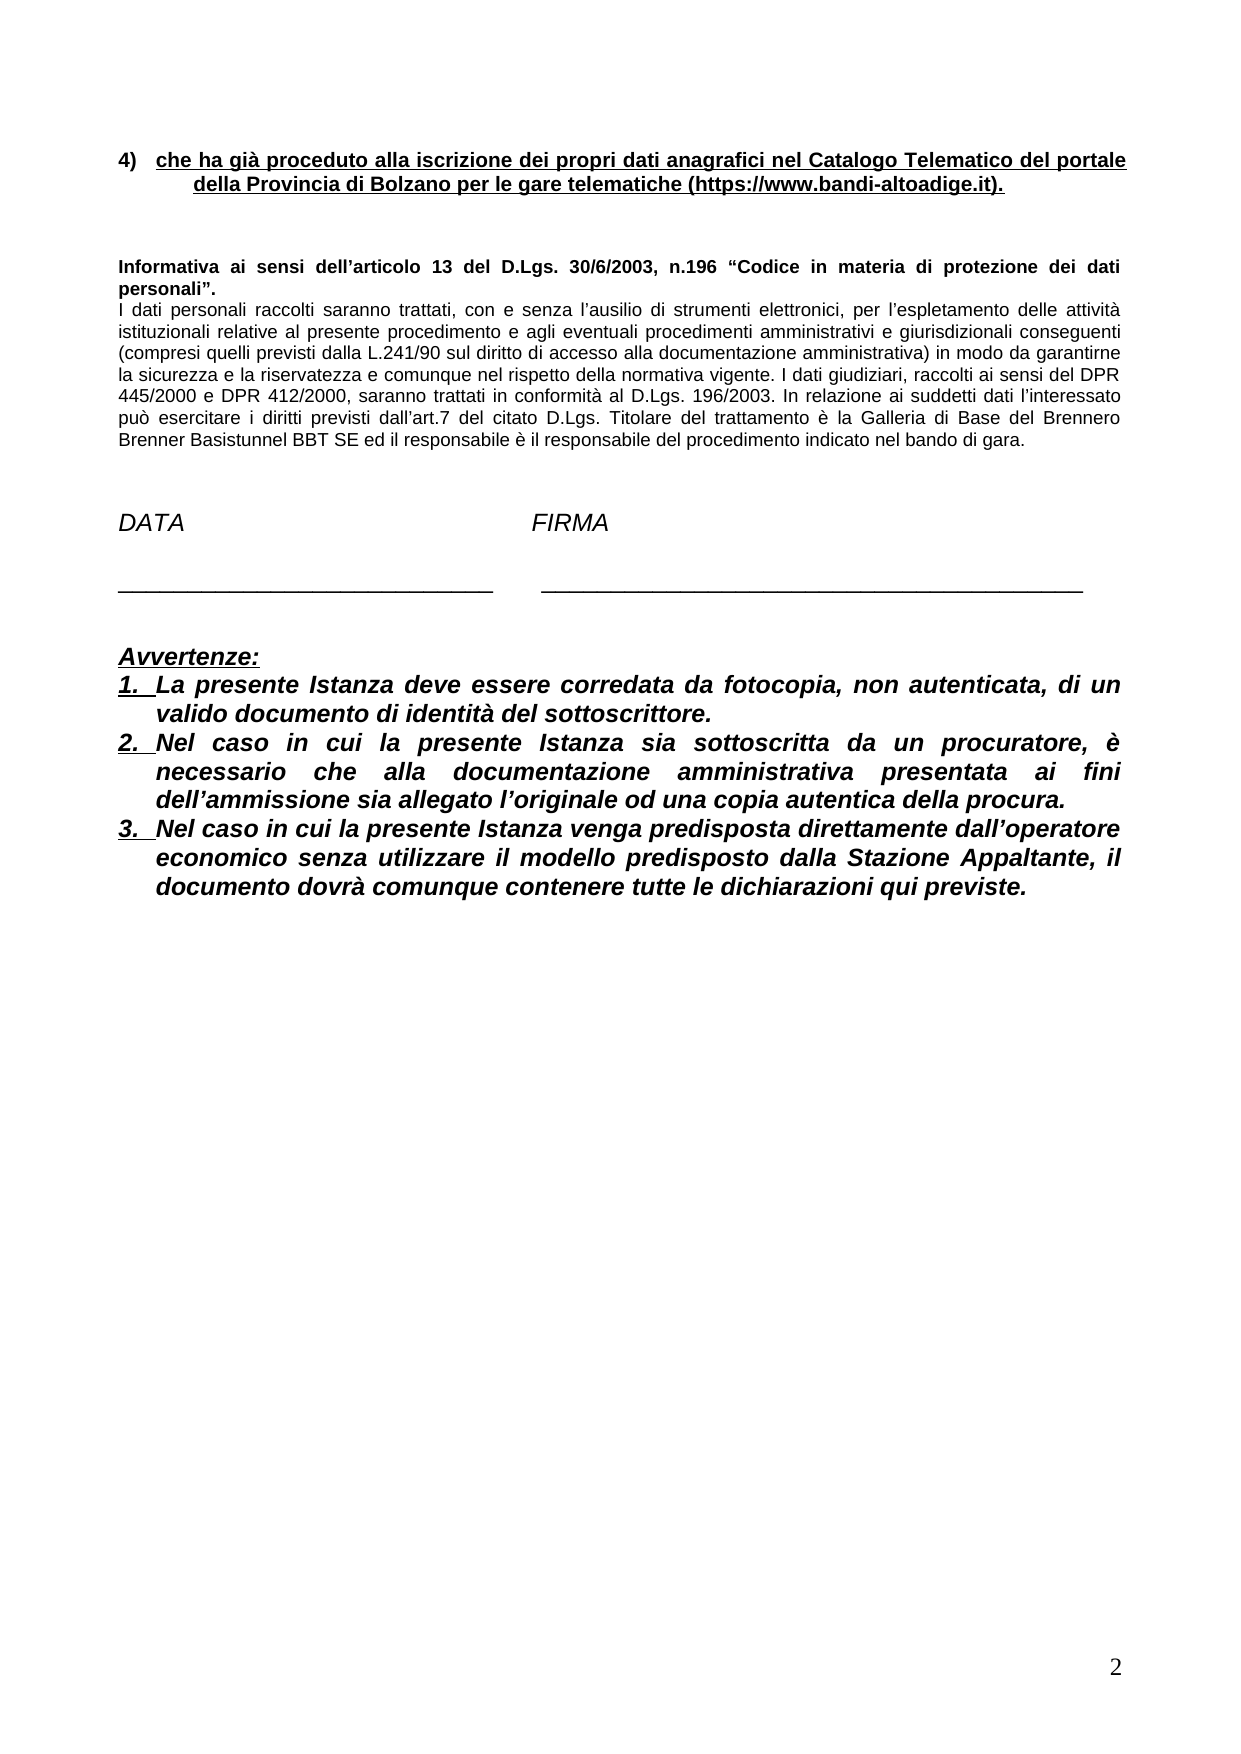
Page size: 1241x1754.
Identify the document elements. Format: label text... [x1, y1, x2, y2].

list Nel caso in cui la presente Istanza sia sottoscritta da un procuratore, è necessario che alla documentazione amministrativa presentata ai fini dell’ammissione sia allegato l’originale od una copia autentica della procura. [118, 728, 1122, 814]
text DATA FIRMA [118, 507, 1122, 536]
text I dati personali raccolti saranno trattati, con e senza l’ausilio di strumenti elettronici, per l’espletamento delle attività istituzionali relative al presente procedimento e agli eventuali procedimenti amministrativi e giurisdizionali conseguenti (compresi quelli previsti dalla L.241/90 sul diritto di accesso alla documentazione amministrativa) in modo da garantirne la sicurezza e la riservatezza e comunque nel rispetto della normativa vigente. I dati giudiziari, raccolti ai sensi del DPR 445/2000 e DPR 412/2000, saranno trattati in conformità al D.Lgs. 196/2003. In relazione ai suddetti dati l’interessato può esercitare i diritti previsti dall’art.7 del citato D.Lgs. Titolare del trattamento è la Galleria di Base del Brennero Brenner Basistunnel BBT SE ed il responsabile è il responsabile del procedimento indicato nel bando di gara. [118, 299, 1122, 450]
list La presente Istanza deve essere corredata da fotocopia, non autenticata, di un valido documento di identità del sottoscrittore. [118, 670, 1122, 728]
text ___________________________ _______________________________________ [118, 565, 1122, 594]
list che ha già proceduto alla iscrizione dei propri dati anagrafici nel Catalogo Telematico del portale della Provincia di Bolzano per le gare telematiche (https://www.bandi-altoadige.it). [118, 148, 1128, 196]
list Nel caso in cui la presente Istanza venga predisposta direttamente dall’operatore economico senza utilizzare il modello predisposto dalla Stazione Appaltante, il documento dovrà comunque contenere tutte le dichiarazioni qui previste. [118, 814, 1122, 900]
text Informativa ai sensi dell’articolo 13 del D.Lgs. 30/6/2003, n.196 “Codice in materia di protezione dei dati personali”. [118, 256, 1122, 299]
text Avvertenze: [118, 642, 1122, 670]
